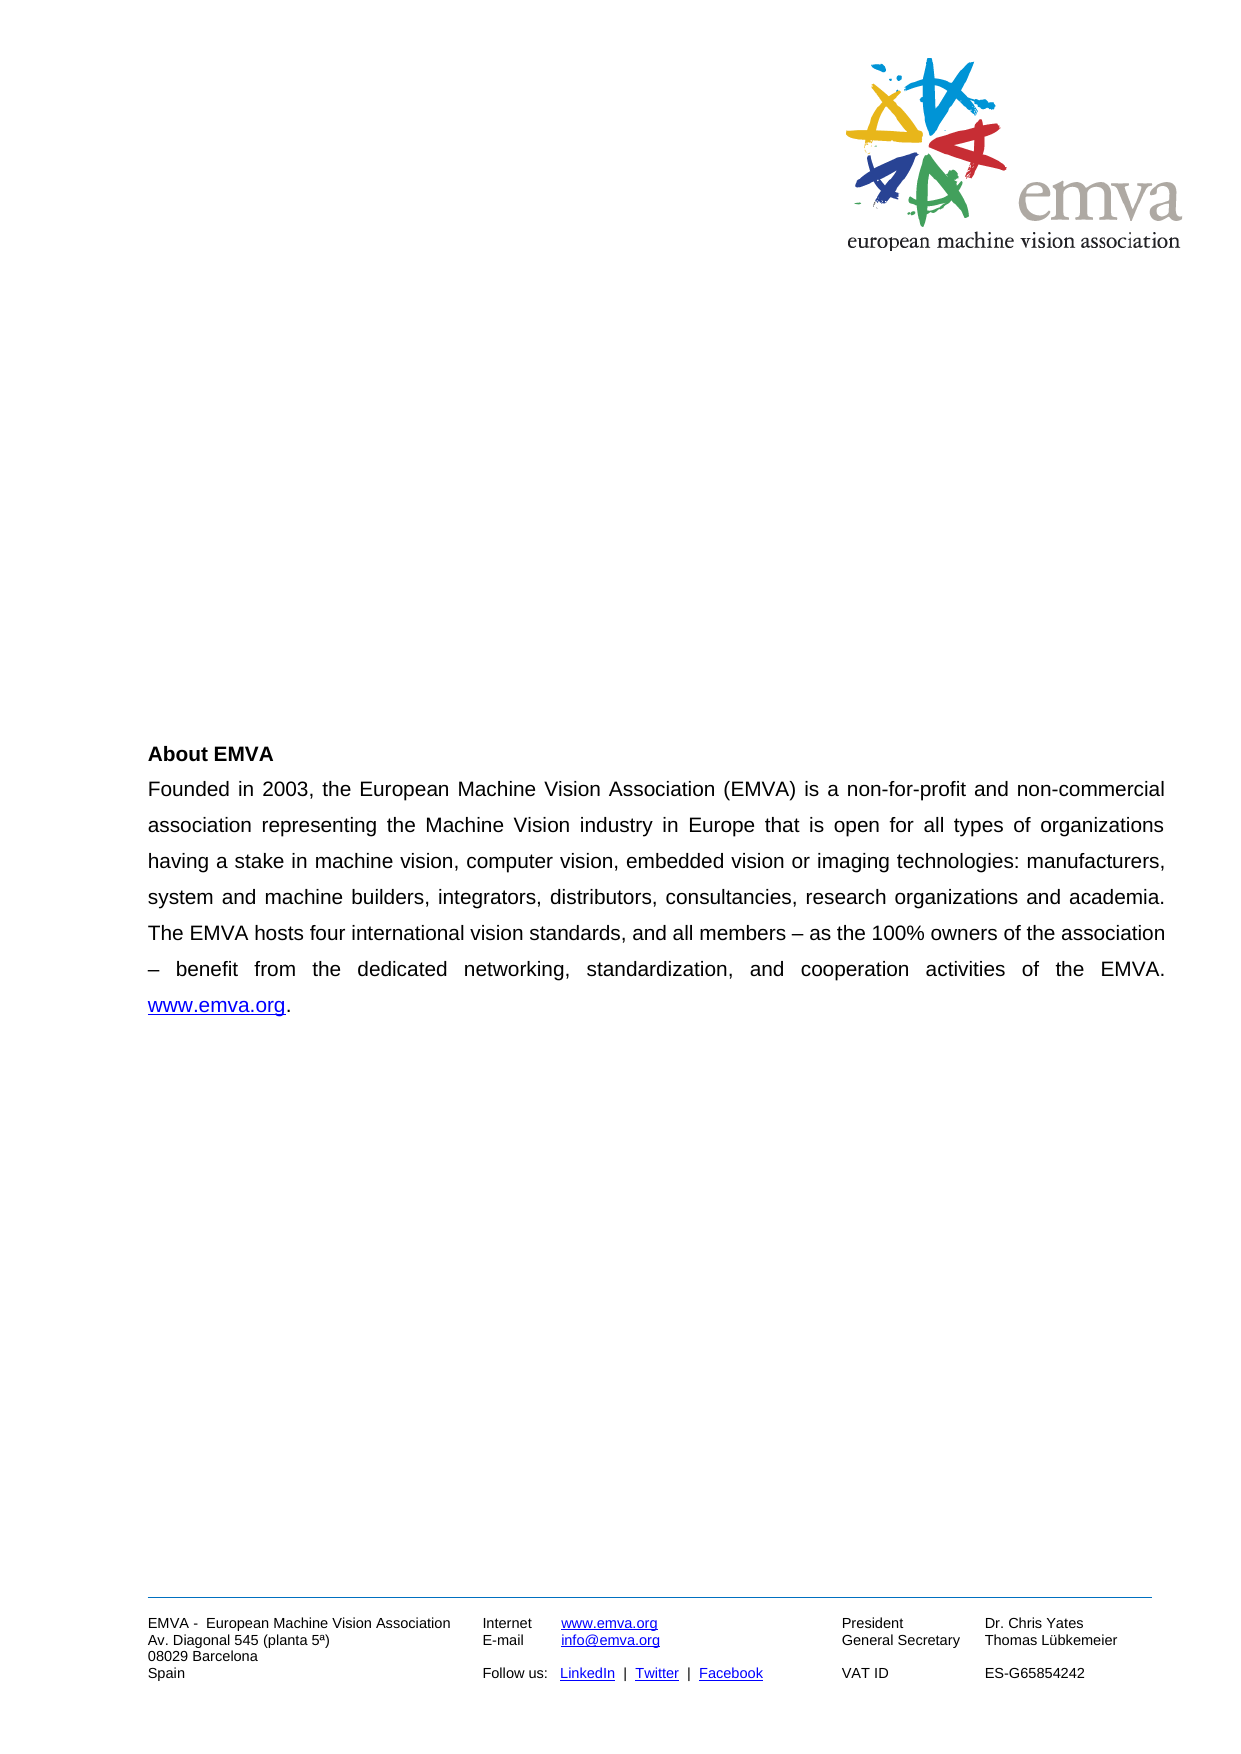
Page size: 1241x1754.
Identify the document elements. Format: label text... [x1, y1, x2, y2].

text About EMVA [148, 741, 1167, 765]
text Founded in 2003, the European Machine Vision Association (EMVA) is a non-for-profit and non-commercial association representing the Machine Vision industry in Europe that is open for all types of organizations having a stake in machine vision, computer vision, embedded vision or imaging technologies: manufacturers, system and machine builders, integrators, distributors, consultancies, research organizations and academia. The EMVA hosts four international vision standards, and all members – as the 100% owners of the association – benefit from the dedicated networking, standardization, and cooperation activities of the EMVA. www.emva.org. [148, 777, 1167, 1017]
picture [935, 86, 946, 106]
picture [846, 58, 1183, 250]
